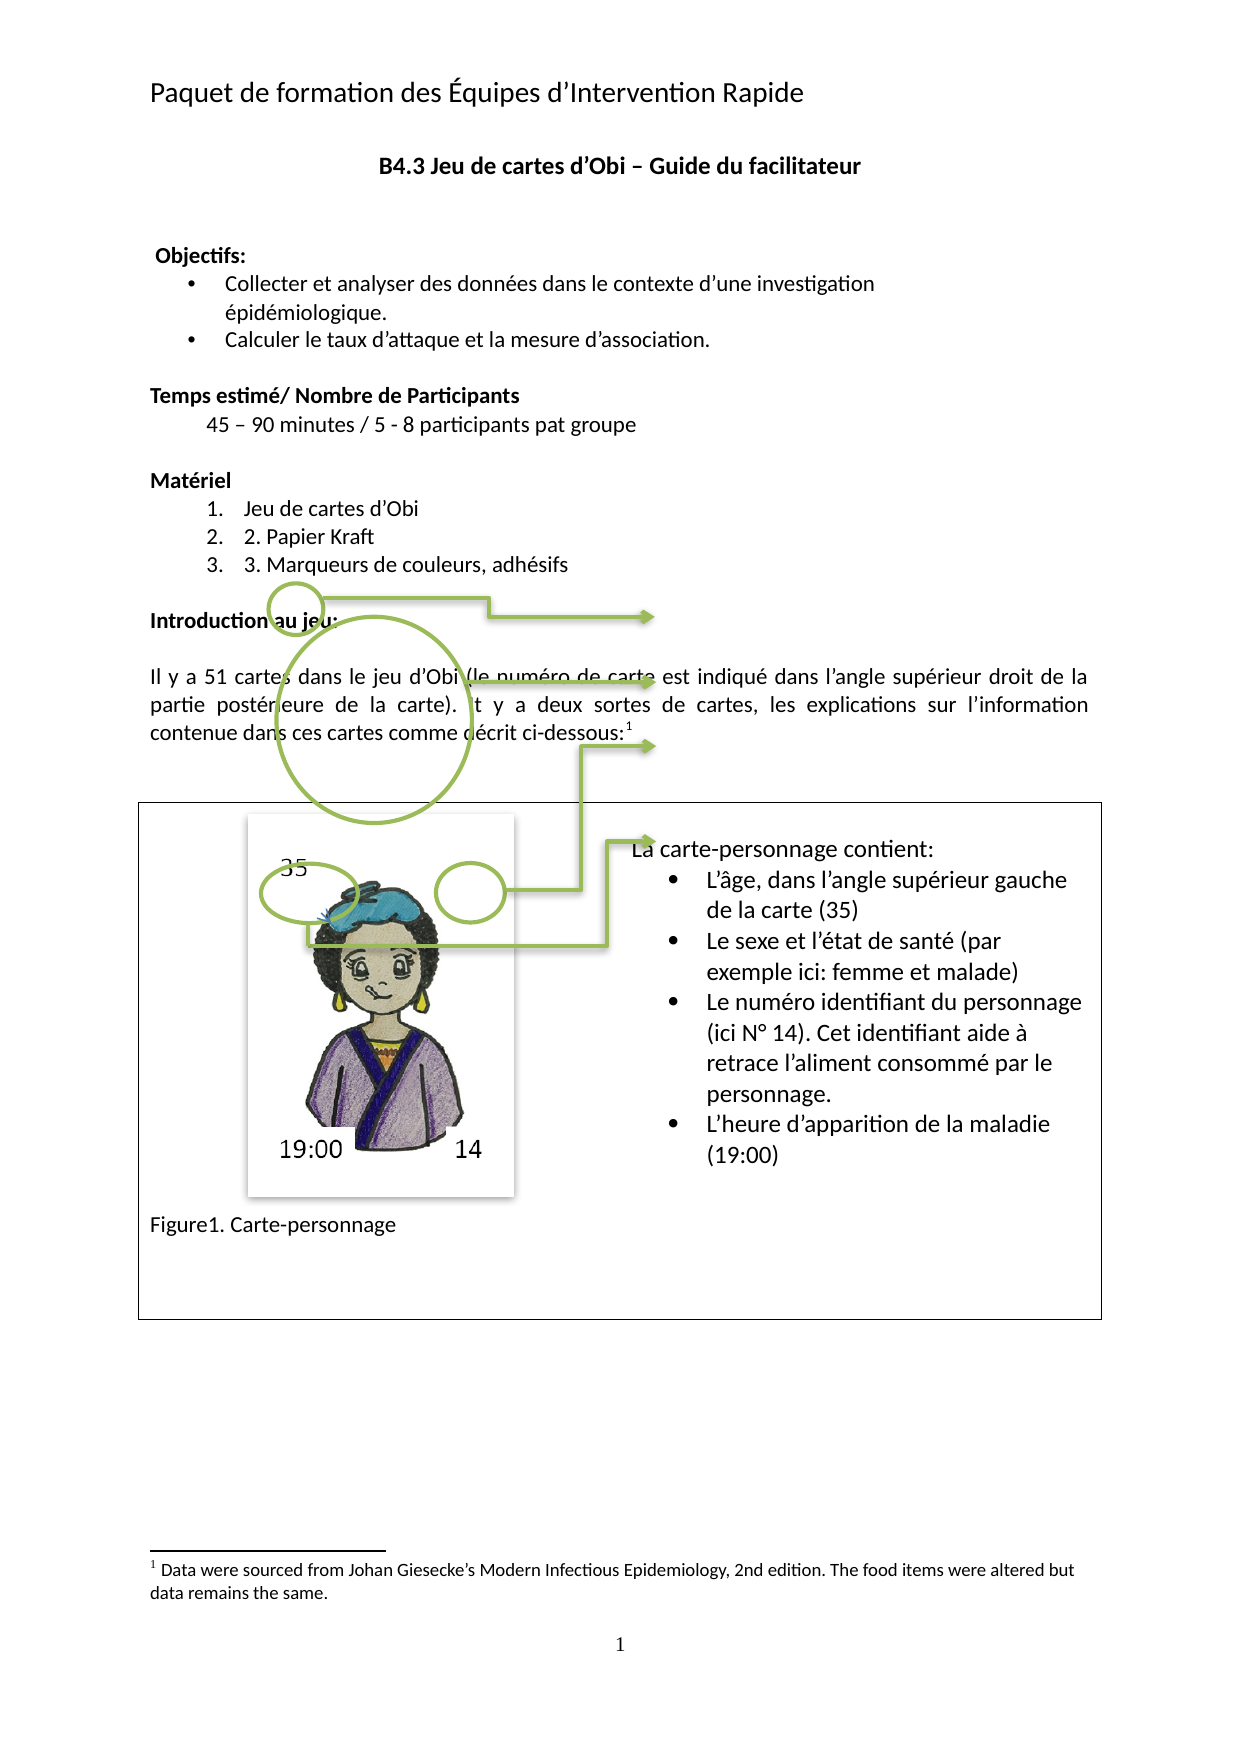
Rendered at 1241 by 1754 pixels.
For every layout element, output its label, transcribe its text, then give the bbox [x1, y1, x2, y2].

table_header Figure1. Carte-personnage [139, 803, 620, 1319]
text Introduction au jeu: [150, 606, 280, 634]
text Objectifs: [150, 242, 1090, 269]
list Calculer le taux d’attaque et la mesure d’association. [187, 326, 1015, 354]
text Il y a 51 cartes dans le jeu d’Obi (le numéro de carte est indiqué dans l’angle supérieur droit de la partie postérieure de la carte). It y a deux sortes de cartes, les explications sur l’information contenue dans ces cartes comme décrit ci-dessous: [279, 662, 469, 746]
table_header La carte-personnage contient: L’âge, dans l’angle supérieur gauche de la carte (35) Le sexe et l’état de santé (par exemple ici: femme et malade) Le numéro identifiant du personnage (ici N° 14). Cet identifiant aide à retrace l’aliment consommé par le personnage. L’heure d’apparition de la maladie (19:00) [620, 803, 1101, 1319]
text B4.3 Jeu de cartes d’Obi – Guide du facilitateur [150, 150, 1090, 181]
text Introduction au jeu: [323, 606, 1015, 634]
list 2. Papier Kraft [206, 522, 1015, 550]
text Introduction au jeu: [271, 606, 321, 632]
list Collecter et analyser des données dans le contexte d’une investigation épidémiologique. [187, 269, 1015, 326]
text Matériel [150, 466, 1015, 494]
list Jeu de cartes d’Obi [206, 494, 1015, 522]
text Il y a 51 cartes dans le jeu d’Obi (le numéro de carte est indiqué dans l’angle supérieur droit de la partie postérieure de la carte). It y a deux sortes de cartes, les explications sur l’information contenue dans ces cartes comme décrit ci-dessous: [459, 662, 1090, 746]
text 45 – 90 minutes / 5 - 8 participants pat groupe [206, 410, 1015, 438]
list 3. Marqueurs de couleurs, adhésifs [206, 550, 1015, 578]
text Temps estimé/ Nombre de Participants [150, 382, 1015, 410]
